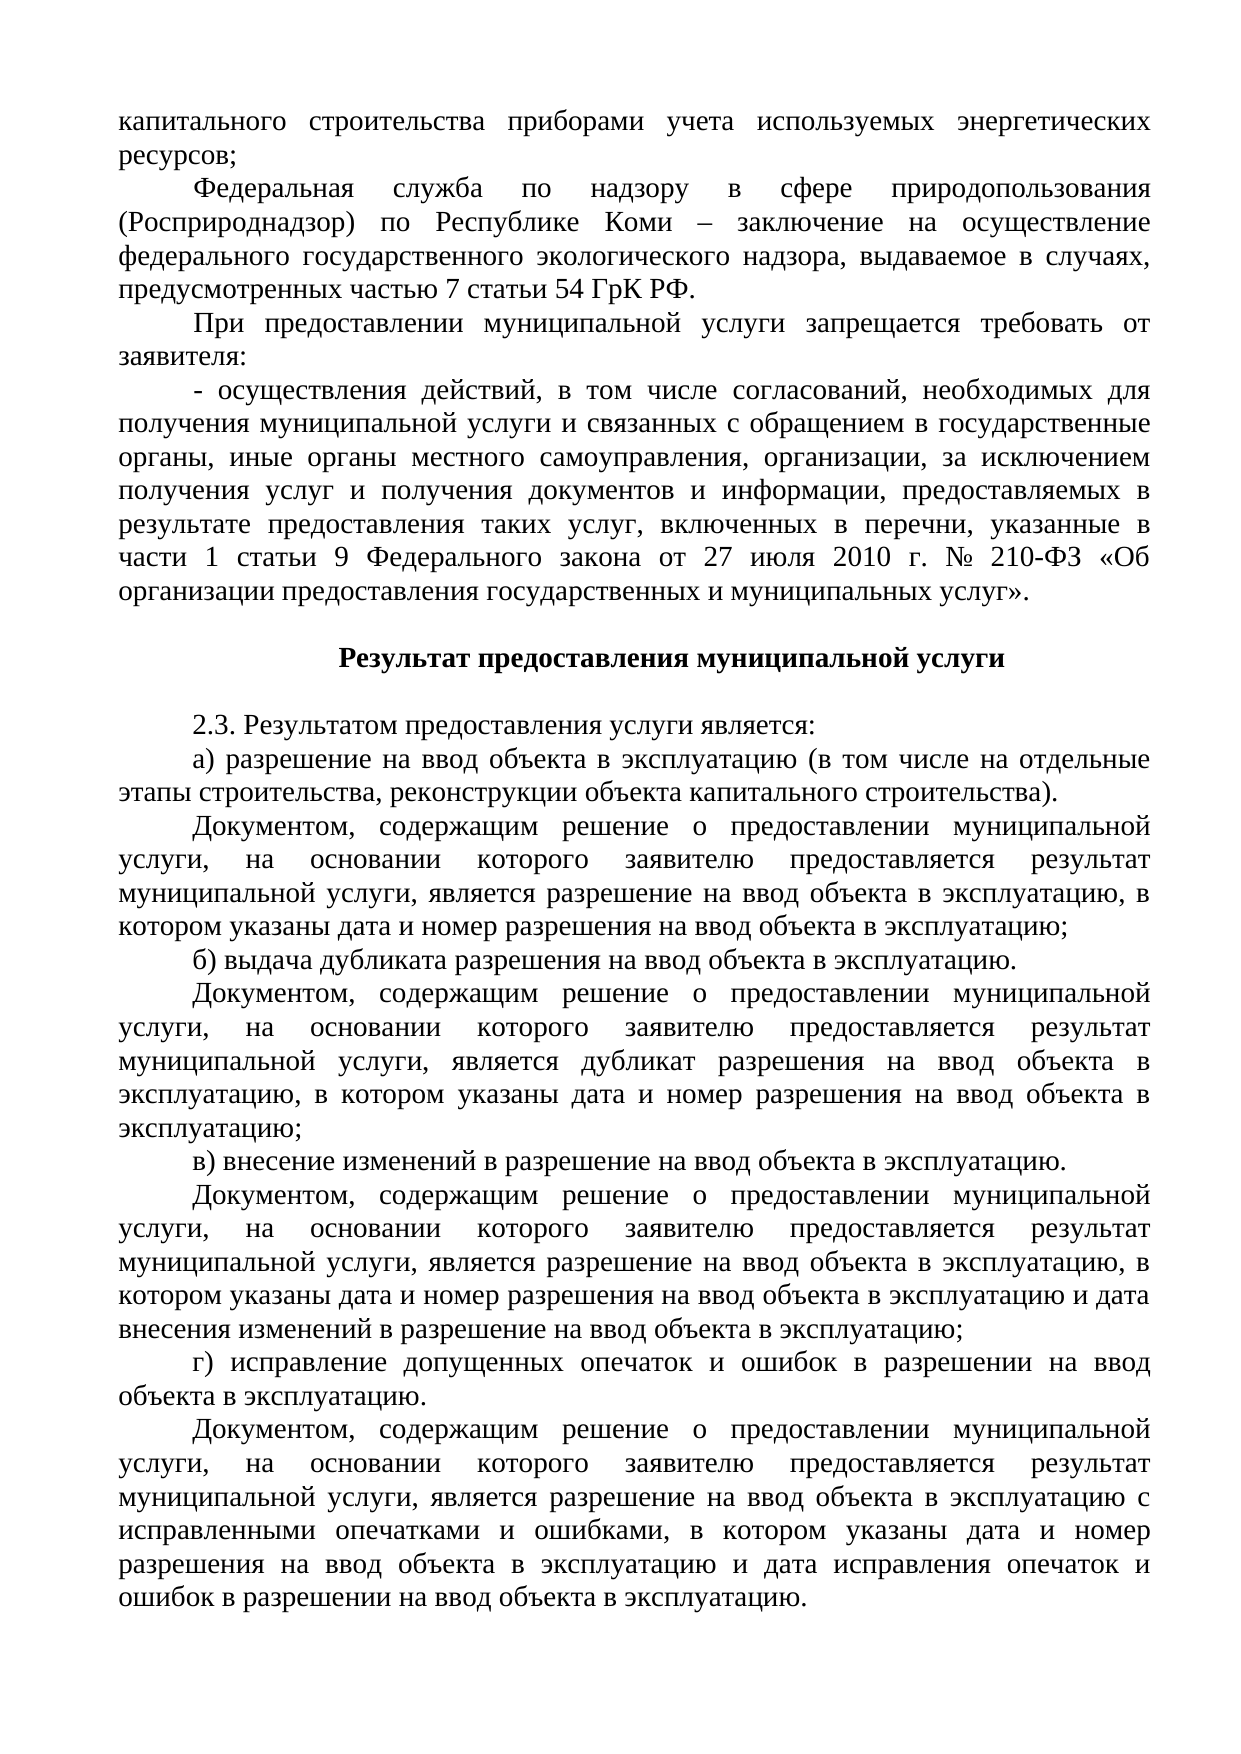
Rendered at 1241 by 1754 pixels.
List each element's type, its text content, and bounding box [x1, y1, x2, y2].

text б) выдача дубликата разрешения на ввод объекта в эксплуатацию. [118, 942, 1152, 976]
text Документом, содержащим решение о предоставлении муниципальной услуги, на основании которого заявителю предоставляется результат муниципальной услуги, является разрешение на ввод объекта в эксплуатацию, в котором указаны дата и номер разрешения на ввод объекта в эксплуатацию; [118, 808, 1152, 942]
text в) внесение изменений в разрешение на ввод объекта в эксплуатацию. [118, 1143, 1152, 1177]
text г) исправление допущенных опечаток и ошибок в разрешении на ввод объекта в эксплуатацию. [118, 1344, 1152, 1412]
text - осуществления действий, в том числе согласований, необходимых для получения муниципальной услуги и связанных с обращением в государственные органы, иные органы местного самоуправления, организации, за исключением получения услуг и получения документов и информации, предоставляемых в результате предоставления таких услуг, включенных в перечни, указанные в части 1 статьи 9 Федерального закона от 27 июля 2010 г. № 210-ФЗ «Об организации предоставления государственных и муниципальных услуг». [118, 372, 1152, 607]
text Результат предоставления муниципальной услуги [118, 640, 1152, 674]
text Федеральная служба по надзору в сфере природопользования (Росприроднадзор) по Республике Коми – заключение на осуществление федерального государственного экологического надзора, выдаваемое в случаях, предусмотренных частью 7 статьи 54 ГрК РФ. [118, 171, 1152, 305]
text Документом, содержащим решение о предоставлении муниципальной услуги, на основании которого заявителю предоставляется результат муниципальной услуги, является дубликат разрешения на ввод объекта в эксплуатацию, в котором указаны дата и номер разрешения на ввод объекта в эксплуатацию; [118, 976, 1152, 1143]
text Документом, содержащим решение о предоставлении муниципальной услуги, на основании которого заявителю предоставляется результат муниципальной услуги, является разрешение на ввод объекта в эксплуатацию, в котором указаны дата и номер разрешения на ввод объекта в эксплуатацию и дата внесения изменений в разрешение на ввод объекта в эксплуатацию; [118, 1177, 1152, 1344]
text При предоставлении муниципальной услуги запрещается требовать от заявителя: [118, 305, 1152, 372]
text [118, 103, 1152, 171]
text Документом, содержащим решение о предоставлении муниципальной услуги, на основании которого заявителю предоставляется результат муниципальной услуги, является разрешение на ввод объекта в эксплуатацию с исправленными опечатками и ошибками, в котором указаны дата и номер разрешения на ввод объекта в эксплуатацию и дата исправления опечаток и ошибок в разрешении на ввод объекта в эксплуатацию. [118, 1412, 1152, 1613]
text а) разрешение на ввод объекта в эксплуатацию (в том числе на отдельные этапы строительства, реконструкции объекта капитального строительства). [118, 741, 1152, 808]
text 2.3. Результатом предоставления услуги является: [118, 707, 1152, 741]
